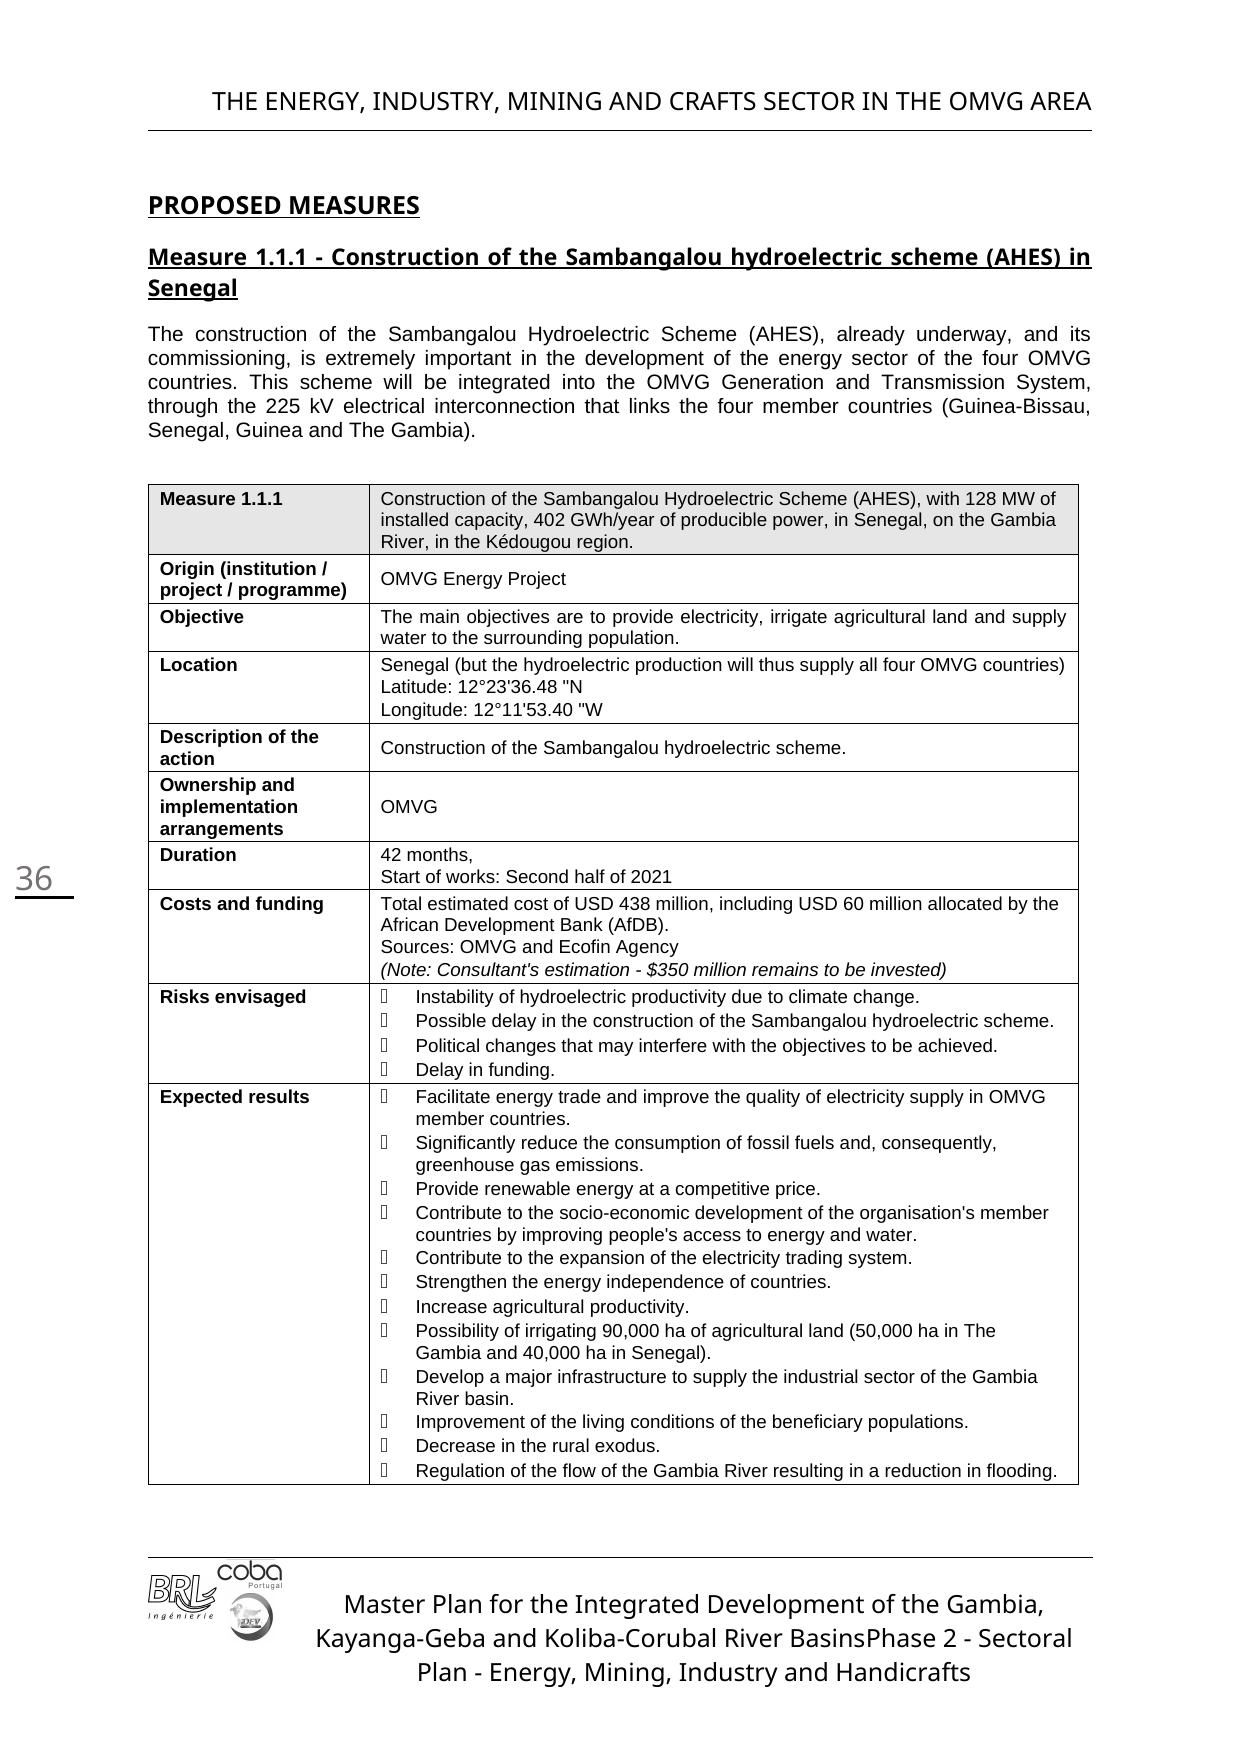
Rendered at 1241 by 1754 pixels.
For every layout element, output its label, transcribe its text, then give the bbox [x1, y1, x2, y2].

text Measure 1.1.1 - Construction of the Sambangalou hydroelectric scheme (AHES) in Senegal [148, 269, 1092, 303]
table_cell Origin (institution / project / programme) [149, 555, 369, 602]
table_header Measure 1.1.1 [149, 485, 369, 554]
table_cell Costs and funding [149, 890, 369, 983]
text Proposed measures [148, 188, 1092, 222]
table_cell Instability of hydroelectric productivity due to climate change. Possible delay in the construction of the Sambangalou hydroelectric scheme. Political changes that may interfere with the objectives to be achieved. Delay in funding. [370, 984, 1078, 1083]
table_cell Ownership and implementation arrangements [149, 772, 369, 841]
table_cell Risks envisaged [149, 984, 369, 1083]
table_cell Facilitate energy trade and improve the quality of electricity supply in OMVG member countries. Significantly reduce the consumption of fossil fuels and, consequently, greenhouse gas emissions. Provide renewable energy at a competitive price. Contribute to the socio-economic development of the organisation's member countries by improving people's access to energy and water. Contribute to the expansion of the electricity trading system. Strengthen the energy independence of countries. Increase agricultural productivity. Possibility of irrigating 90,000 ha of agricultural land (50,000 ha in The Gambia and 40,000 ha in Senegal). Develop a major infrastructure to supply the industrial sector of the Gambia River basin. Improvement of the living conditions of the beneficiary populations. Decrease in the rural exodus. Regulation of the flow of the Gambia River resulting in a reduction in flooding. [370, 1084, 1078, 1484]
table_cell OMVG [370, 772, 1078, 841]
table_header Construction of the Sambangalou Hydroelectric Scheme (AHES), with 128 MW of installed capacity, 402 GWh/year of producible power, in Senegal, on the Gambia River, in the Kédougou region. [370, 485, 1078, 554]
table_cell Description of the action [149, 724, 369, 771]
text Measure 1.1.1 - Construction of the Sambangalou hydroelectric scheme (AHES) in Senegal [148, 241, 1092, 267]
table_cell Duration [149, 842, 369, 889]
table_cell Total estimated cost of USD 438 million, including USD 60 million allocated by the African Development Bank (AfDB). Sources: OMVG and Ecofin Agency (Note: Consultant's estimation - $350 million remains to be invested) [370, 890, 1078, 983]
table_cell OMVG Energy Project [370, 555, 1078, 602]
table_cell Senegal (but the hydroelectric production will thus supply all four OMVG countries) Latitude: 12°23'36.48 "N Longitude: 12°11'53.40 "W [370, 652, 1078, 723]
table_cell 42 months, Start of works: Second half of 2021 [370, 842, 1078, 889]
table_cell Objective [149, 604, 369, 651]
table_cell The main objectives are to provide electricity, irrigate agricultural land and supply water to the surrounding population. [370, 604, 1078, 651]
text The construction of the Sambangalou Hydroelectric Scheme (AHES), already underway, and its commissioning, is extremely important in the development of the energy sector of the four OMVG countries. This scheme will be integrated into the OMVG Generation and Transmission System, through the 225 kV electrical interconnection that links the four member countries (Guinea-Bissau, Senegal, Guinea and The Gambia). [148, 322, 1092, 442]
table_cell Location [149, 652, 369, 723]
picture [147, 1559, 282, 1620]
table_cell Expected results [149, 1084, 369, 1484]
table_cell Construction of the Sambangalou hydroelectric scheme. [370, 724, 1078, 771]
